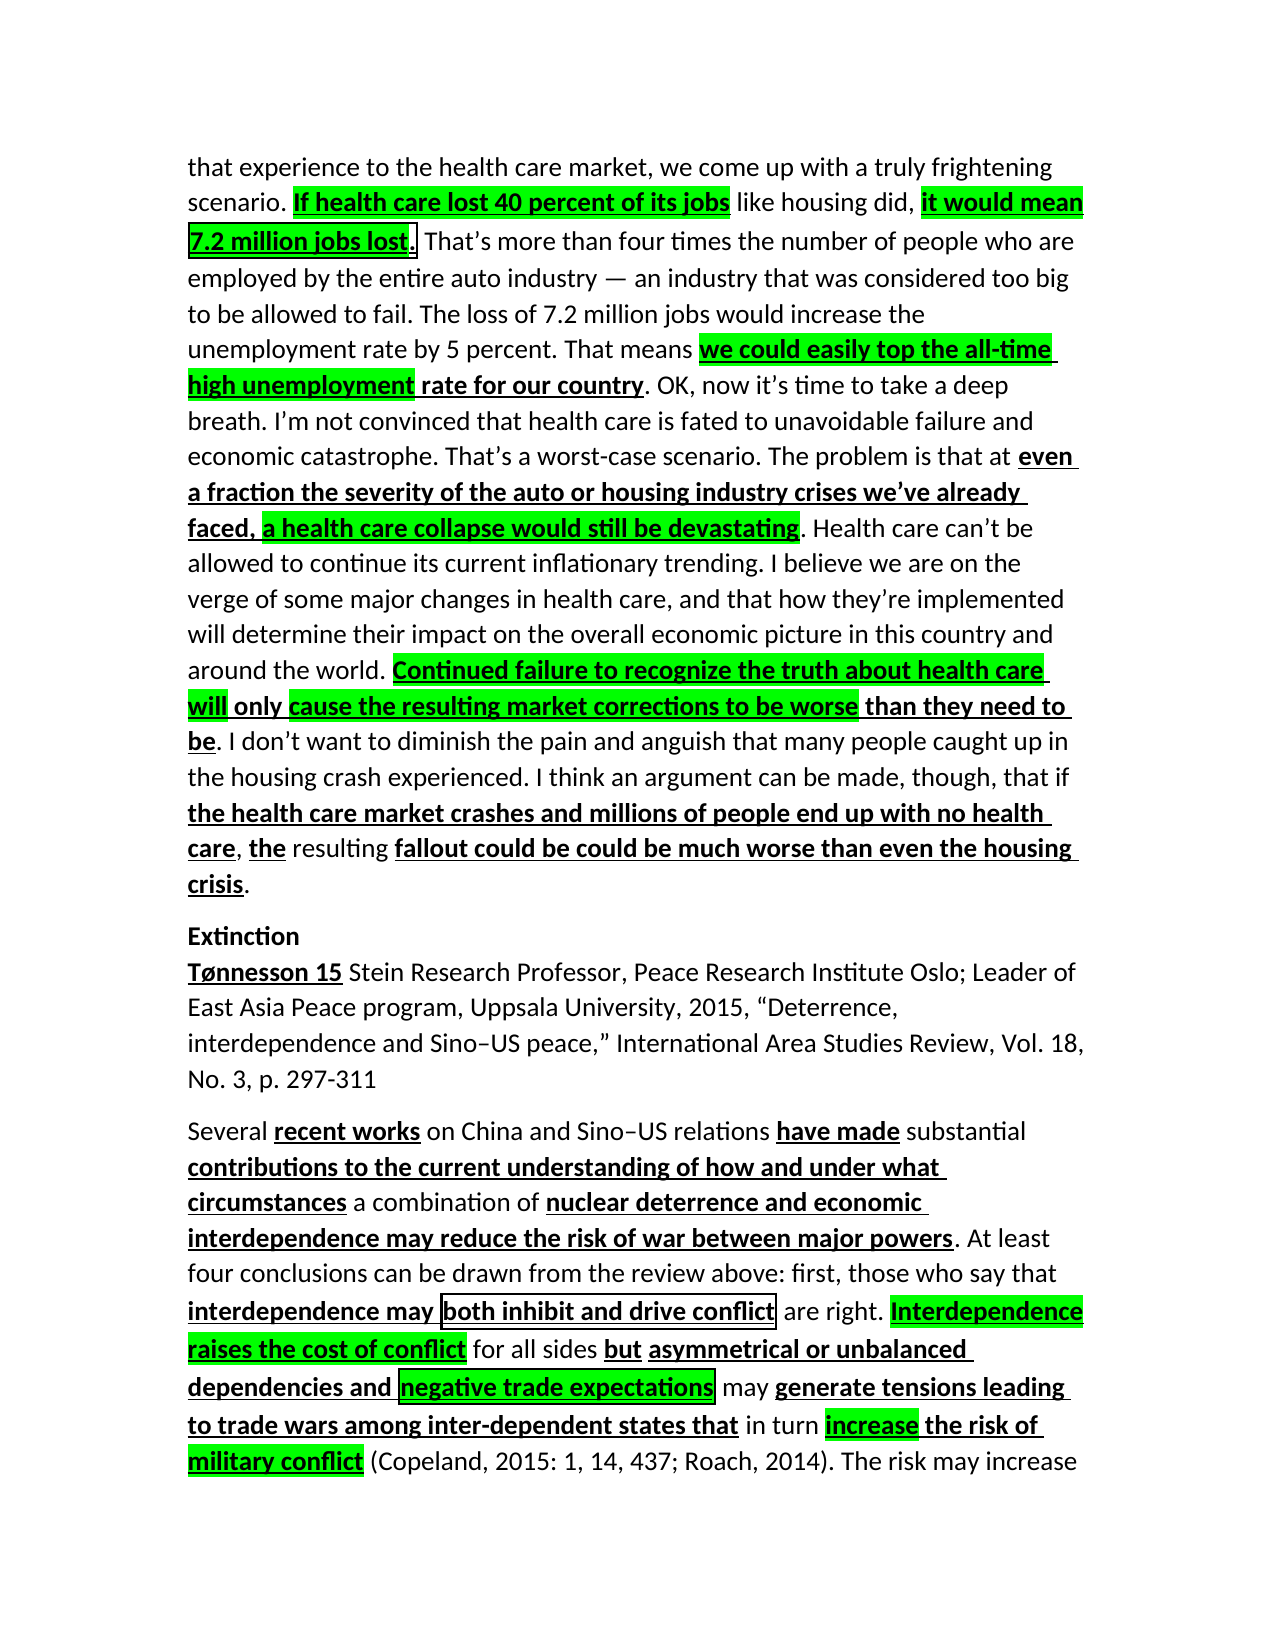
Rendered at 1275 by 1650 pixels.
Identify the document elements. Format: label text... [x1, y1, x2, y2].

subtitle Extinction [187, 919, 1087, 952]
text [187, 150, 1087, 900]
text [187, 1114, 1087, 1477]
text Tønnesson 15 Stein Research Professor, Peace Research Institute Oslo; Leader of East Asia Peace program, Uppsala University, 2015, “Deterrence, interdependence and Sino–US peace,” International Area Studies Review, Vol. 18, No. 3, p. 297-311 [187, 955, 1087, 1095]
